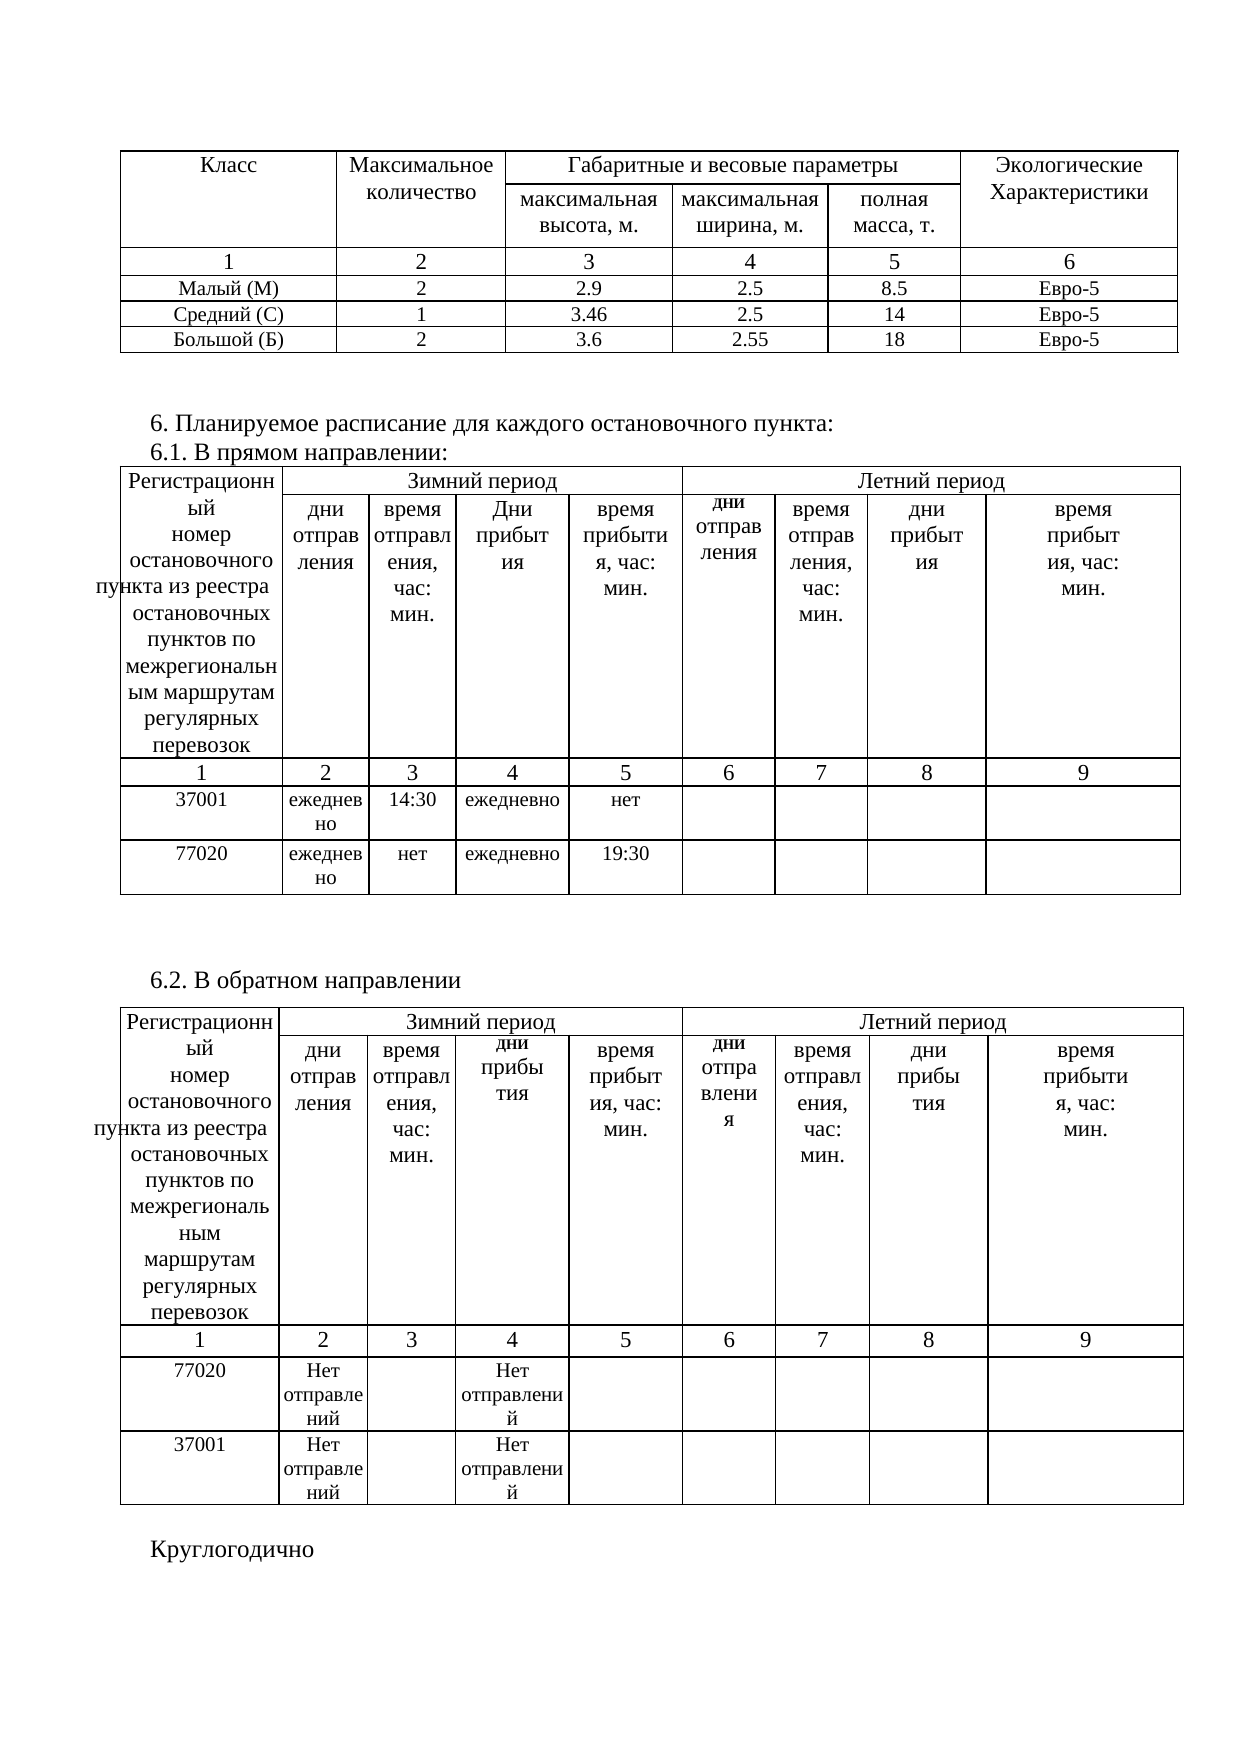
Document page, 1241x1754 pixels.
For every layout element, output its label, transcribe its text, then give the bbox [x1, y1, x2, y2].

table_cell 8 [868, 759, 985, 785]
table_cell 37001 [121, 1432, 278, 1504]
table_header Максимальное количество [337, 152, 505, 247]
table_cell 5 [570, 759, 682, 785]
table_cell ежедневно [283, 841, 368, 894]
table_cell [987, 841, 1180, 894]
table_cell 14:30 [370, 787, 455, 839]
text 6.1. В прямом направлении: [150, 437, 1090, 466]
table_cell время отправ ления, час: мин. [776, 495, 867, 757]
table_cell ежедневно [283, 787, 368, 839]
table_header Габаритные и весовые параметры [506, 152, 960, 183]
table_cell 1 [337, 302, 505, 326]
table_cell Евро-5 [961, 276, 1177, 300]
table_header Летний период [683, 1008, 1183, 1034]
table_cell Нет отправлений [280, 1432, 367, 1504]
table_cell время прибыт ия, час: мин. [987, 495, 1180, 757]
table_cell максимальная высота, м. [506, 185, 672, 247]
table_cell 1 [121, 759, 282, 785]
table_cell [987, 787, 1180, 839]
table_cell нет [370, 841, 455, 894]
table_cell 5 [829, 248, 960, 274]
table_cell [570, 1432, 682, 1504]
table_cell дни отправ ления [283, 495, 368, 757]
text 6. Планируемое расписание для каждого остановочного пункта: [150, 408, 1090, 437]
table_cell [989, 1358, 1183, 1430]
table_cell время отправл ения, час: мин. [776, 1036, 869, 1324]
table_cell 1 [121, 1326, 278, 1356]
table_header Зимний период [283, 467, 682, 493]
table_cell полная масса, т. [829, 185, 960, 247]
table_cell 2.5 [673, 302, 827, 326]
table_header Экологические Характеристики [961, 152, 1177, 247]
table_cell Малый (М) [121, 276, 336, 300]
table_cell дни прибыт ия [868, 495, 985, 757]
table_cell [683, 1358, 775, 1430]
table_cell [989, 1432, 1183, 1504]
table_header Класс [121, 152, 336, 247]
table_cell время прибыти я, час: мин. [989, 1036, 1183, 1324]
table_cell 37001 [121, 787, 282, 839]
table_cell [776, 1358, 869, 1430]
table_cell 1 [121, 248, 336, 274]
table_cell 9 [989, 1326, 1183, 1356]
table_header Зимний период [280, 1008, 682, 1034]
table_cell дни прибы тия [870, 1036, 987, 1324]
table_cell ежедневно [457, 787, 568, 839]
table_cell 7 [776, 759, 867, 785]
table_cell 3 [368, 1326, 455, 1356]
table_cell [870, 1432, 987, 1504]
table_cell 3.6 [506, 327, 672, 351]
table_cell 2.55 [673, 327, 827, 351]
table_cell Большой (Б) [121, 327, 336, 351]
table_cell 3 [506, 248, 672, 274]
table_cell ДНИ отправ ления [683, 495, 774, 757]
table_cell 2 [337, 248, 505, 274]
table_cell 77020 [121, 1358, 278, 1430]
table_cell нет [570, 787, 682, 839]
table_cell Нет отправлений [456, 1358, 568, 1430]
table_cell 7 [776, 1326, 869, 1356]
table_cell ДНИ прибы тия [456, 1036, 568, 1324]
table_cell 6 [683, 759, 774, 785]
table_cell [776, 841, 867, 894]
table_cell 4 [456, 1326, 568, 1356]
table_cell 2 [337, 327, 505, 351]
table_cell 14 [829, 302, 960, 326]
table_cell Евро-5 [961, 327, 1177, 351]
table_cell 77020 [121, 841, 282, 894]
table_cell Дни прибыт ия [457, 495, 568, 757]
text Круглогодично [150, 1534, 1090, 1563]
table_cell время прибыти я, час: мин. [570, 495, 682, 757]
table_cell время отправл ения, час: мин. [370, 495, 455, 757]
table_cell дни отправ ления [280, 1036, 367, 1324]
table_cell [368, 1432, 455, 1504]
table_cell 2.9 [506, 276, 672, 300]
table_cell 9 [987, 759, 1180, 785]
table_cell 2 [337, 276, 505, 300]
table_cell Средний (С) [121, 302, 336, 326]
table_cell максимальная ширина, м. [673, 185, 827, 247]
table_cell 2 [283, 759, 368, 785]
text 6.2. В обратном направлении [150, 965, 1090, 994]
table_header Регистрационный номер остановочного пункта из реестра остановочных пунктов по межрегиональным маршрутам регулярных перевозок [121, 467, 282, 757]
table_cell ДНИ отпра влени я [683, 1036, 775, 1324]
table_cell время отправл ения, час: мин. [368, 1036, 455, 1324]
table_cell 19:30 [570, 841, 682, 894]
table_header Регистрационный номер остановочного пункта из реестра остановочных пунктов по межрегиональным маршрутам регулярных перевозок [121, 1008, 278, 1324]
table_cell [368, 1358, 455, 1430]
table_cell ежедневно [457, 841, 568, 894]
table_cell 2 [280, 1326, 367, 1356]
table_cell 8.5 [829, 276, 960, 300]
table_cell 5 [570, 1326, 682, 1356]
table_cell 18 [829, 327, 960, 351]
table_cell [870, 1358, 987, 1430]
table_cell 3 [370, 759, 455, 785]
table_header Летний период [683, 467, 1180, 493]
table_cell 4 [673, 248, 827, 274]
table_cell 3.46 [506, 302, 672, 326]
table_cell 2.5 [673, 276, 827, 300]
table_cell [776, 1432, 869, 1504]
table_cell [868, 787, 985, 839]
table_cell 6 [683, 1326, 775, 1356]
table_cell [683, 841, 774, 894]
table_cell 4 [457, 759, 568, 785]
table_cell Нет отправлений [280, 1358, 367, 1430]
table_cell время прибыт ия, час: мин. [570, 1036, 682, 1324]
table_cell 6 [961, 248, 1177, 274]
table_cell [776, 787, 867, 839]
table_cell Евро-5 [961, 302, 1177, 326]
table_cell [683, 787, 774, 839]
table_cell Нет отправлений [456, 1432, 568, 1504]
table_cell [683, 1432, 775, 1504]
table_cell 8 [870, 1326, 987, 1356]
table_cell [868, 841, 985, 894]
table_cell [570, 1358, 682, 1430]
